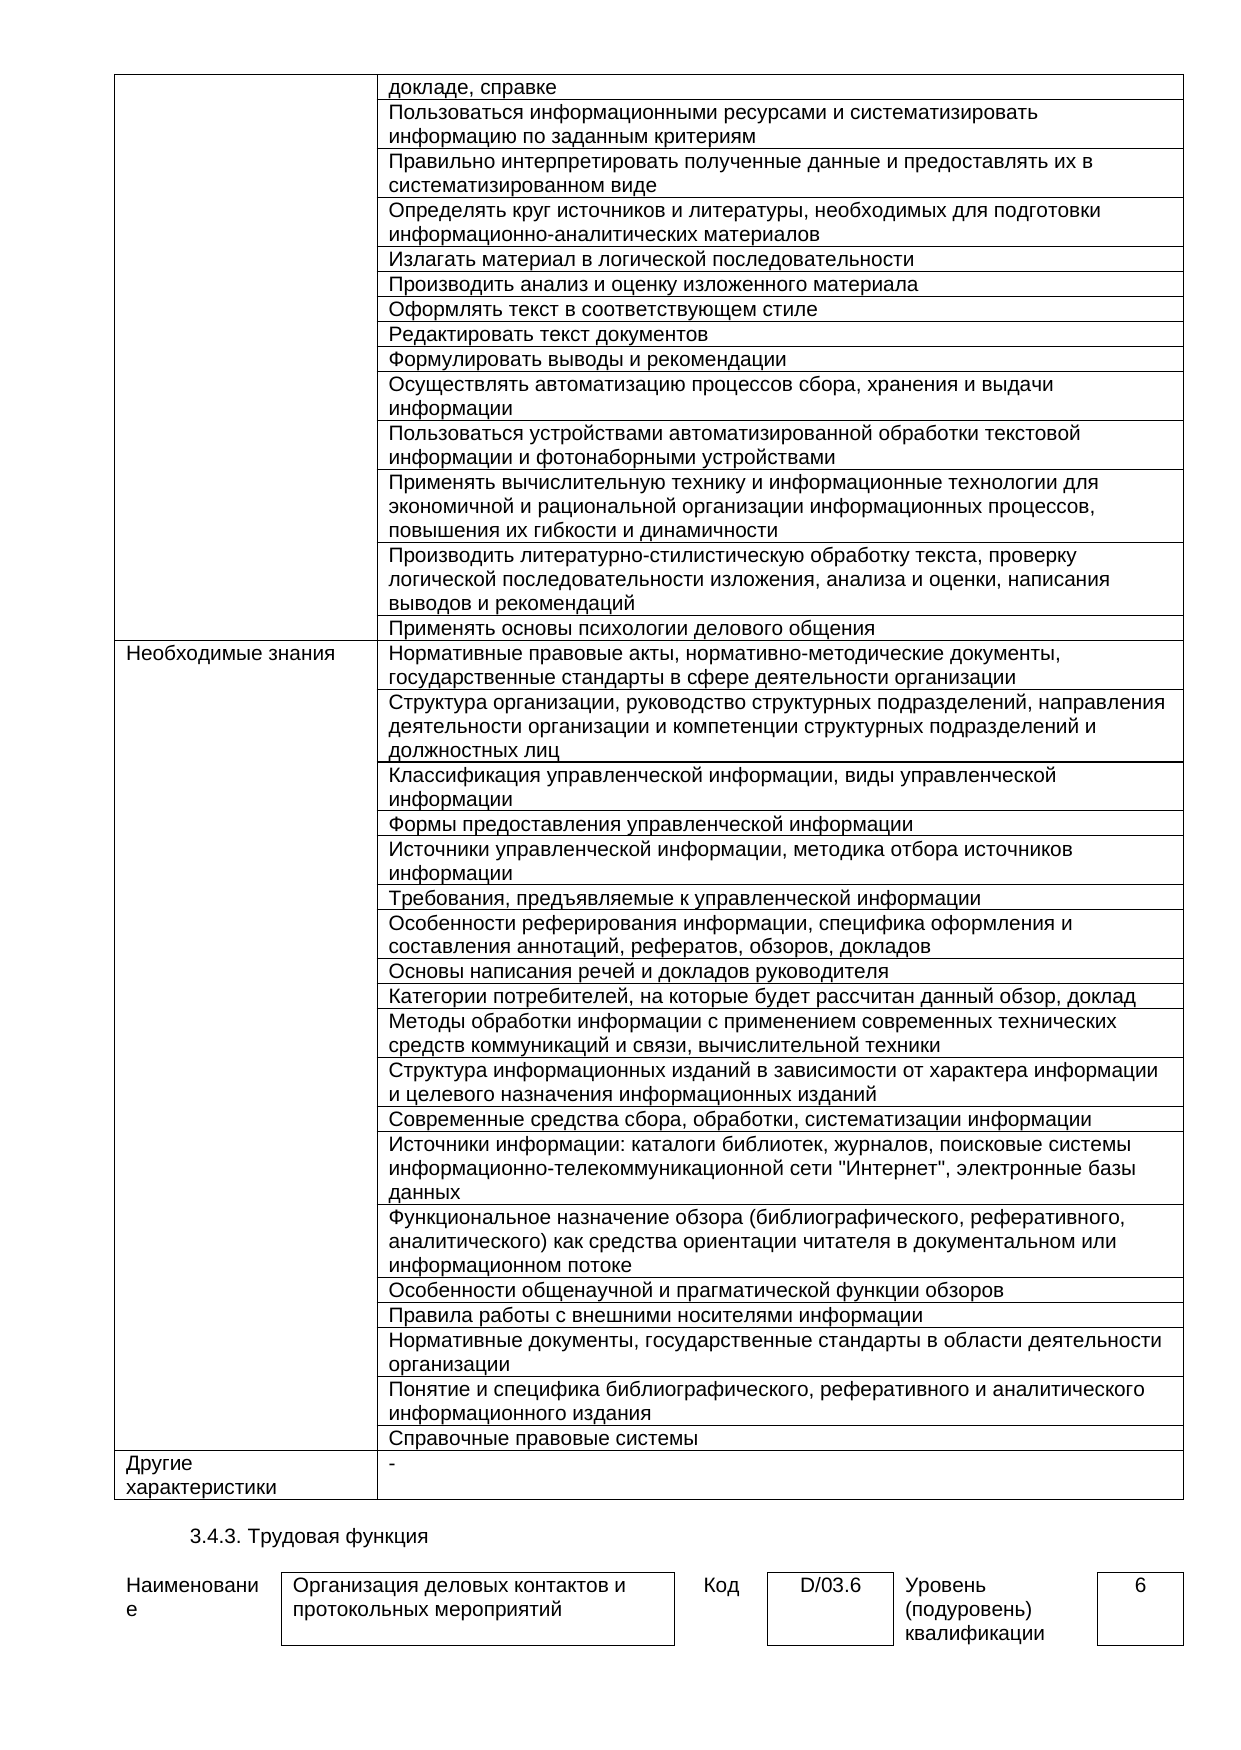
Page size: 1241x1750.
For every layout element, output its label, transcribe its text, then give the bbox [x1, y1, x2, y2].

text 3.4.3. Трудовая функция [114, 1524, 1157, 1548]
table_cell Нормативные правовые акты, нормативно-методические документы, государственные стандарты в сфере деятельности организации [378, 641, 1183, 688]
table_cell Производить литературно-стилистическую обработку текста, проверку логической последовательности изложения, анализа и оценки, написания выводов и рекомендаций [378, 543, 1183, 614]
table_cell - [378, 1451, 1183, 1499]
table_cell Формы предоставления управленческой информации [378, 811, 1183, 835]
table_cell Пользоваться устройствами автоматизированной обработки текстовой информации и фотонаборными устройствами [378, 421, 1183, 469]
table_cell Структура информационных изданий в зависимости от характера информации и целевого назначения информационных изданий [378, 1058, 1183, 1106]
table_cell Требования, предъявляемые к управленческой информации [378, 885, 1183, 909]
table_cell Осуществлять автоматизацию процессов сбора, хранения и выдачи информации [378, 372, 1183, 420]
table_cell Методы обработки информации с применением современных технических средств коммуникаций и связи, вычислительной техники [378, 1009, 1183, 1057]
table_cell Особенности реферирования информации, специфика оформления и составления аннотаций, рефератов, обзоров, докладов [378, 910, 1183, 958]
table_header Организация деловых контактов и протокольных мероприятий [282, 1573, 674, 1645]
table_cell Производить анализ и оценку изложенного материала [378, 272, 1183, 296]
table_cell Источники информации: каталоги библиотек, журналов, поисковые системы информационно-телекоммуникационной сети "Интернет", электронные базы данных [378, 1132, 1183, 1204]
table_cell Современные средства сбора, обработки, систематизации информации [378, 1107, 1183, 1131]
table_cell Правила работы с внешними носителями информации [378, 1303, 1183, 1327]
table_cell Применять основы психологии делового общения [378, 616, 1183, 639]
table_cell Понятие и специфика библиографического, реферативного и аналитического информационного издания [378, 1377, 1183, 1425]
table_header Наименование [115, 1572, 281, 1645]
table_cell Формулировать выводы и рекомендации [378, 347, 1183, 371]
table_cell Другие характеристики [115, 1451, 377, 1499]
table_cell Основы написания речей и докладов руководителя [378, 959, 1183, 983]
table_cell Источники управленческой информации, методика отбора источников информации [378, 836, 1183, 884]
table_header D/03.6 [768, 1573, 893, 1645]
table_cell Категории потребителей, на которые будет рассчитан данный обзор, доклад [378, 984, 1183, 1008]
table_cell Определять круг источников и литературы, необходимых для подготовки информационно-аналитических материалов [378, 198, 1183, 246]
table_header 6 [1098, 1573, 1183, 1645]
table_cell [378, 75, 1183, 99]
table_cell Справочные правовые системы [378, 1426, 1183, 1450]
table_cell Необходимые знания [115, 641, 377, 1450]
table_cell Функциональное назначение обзора (библиографического, реферативного, аналитического) как средства ориентации читателя в документальном или информационном потоке [378, 1205, 1183, 1277]
table_cell Особенности общенаучной и прагматической функции обзоров [378, 1278, 1183, 1302]
table_header Уровень (подуровень) квалификации [894, 1572, 1097, 1645]
table_cell Применять вычислительную технику и информационные технологии для экономичной и рациональной организации информационных процессов, повышения их гибкости и динамичности [378, 470, 1183, 542]
table_header Код [675, 1572, 767, 1645]
table_cell Оформлять текст в соответствующем стиле [378, 297, 1183, 321]
table_cell Нормативные документы, государственные стандарты в области деятельности организации [378, 1328, 1183, 1376]
table_cell Излагать материал в логической последовательности [378, 247, 1183, 271]
table_cell Редактировать текст документов [378, 322, 1183, 346]
table_cell Правильно интерпретировать полученные данные и предоставлять их в систематизированном виде [378, 149, 1183, 197]
table_cell Классификация управленческой информации, виды управленческой информации [378, 763, 1183, 810]
table_cell Пользоваться информационными ресурсами и систематизировать информацию по заданным критериям [378, 100, 1183, 148]
table_cell Структура организации, руководство структурных подразделений, направления деятельности организации и компетенции структурных подразделений и должностных лиц [378, 690, 1183, 761]
